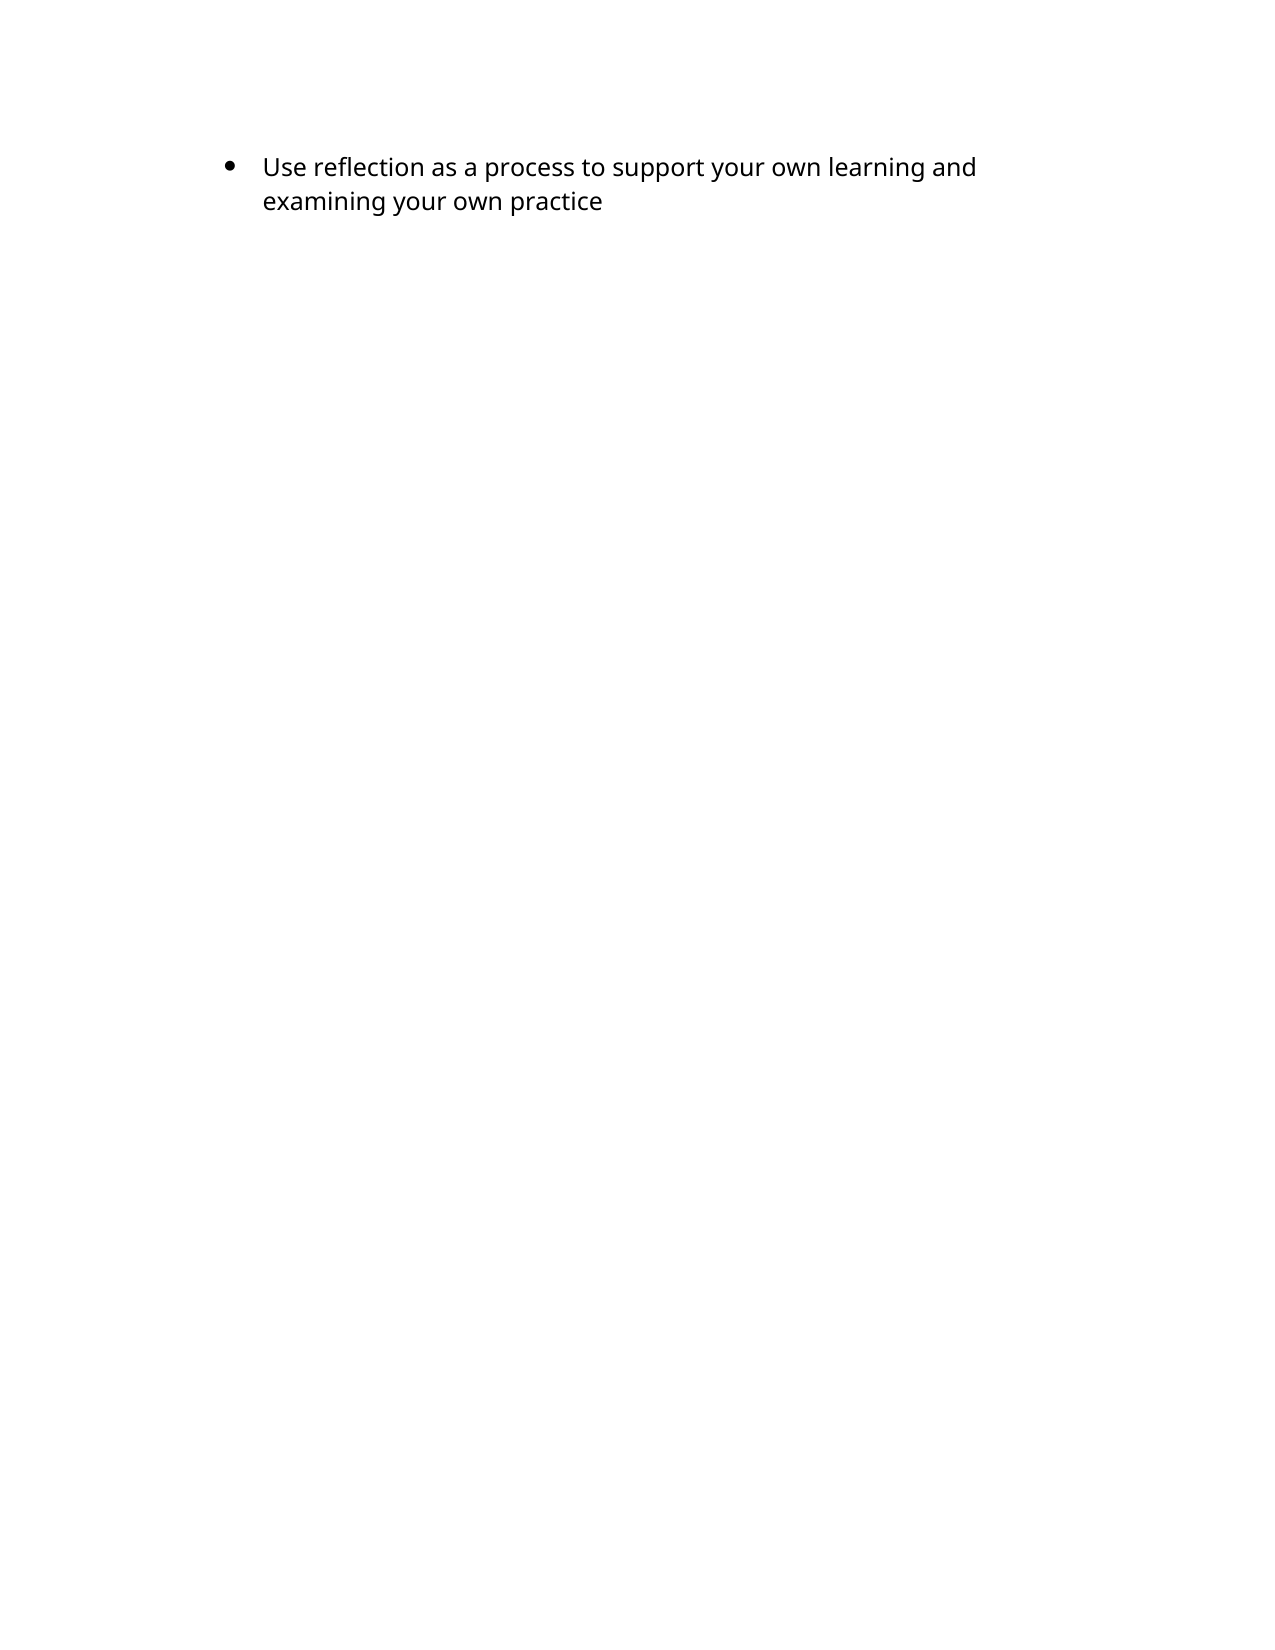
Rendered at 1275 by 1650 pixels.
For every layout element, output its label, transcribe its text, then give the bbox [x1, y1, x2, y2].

list Use reflection as a process to support your own learning and examining your own practice [225, 150, 1087, 218]
